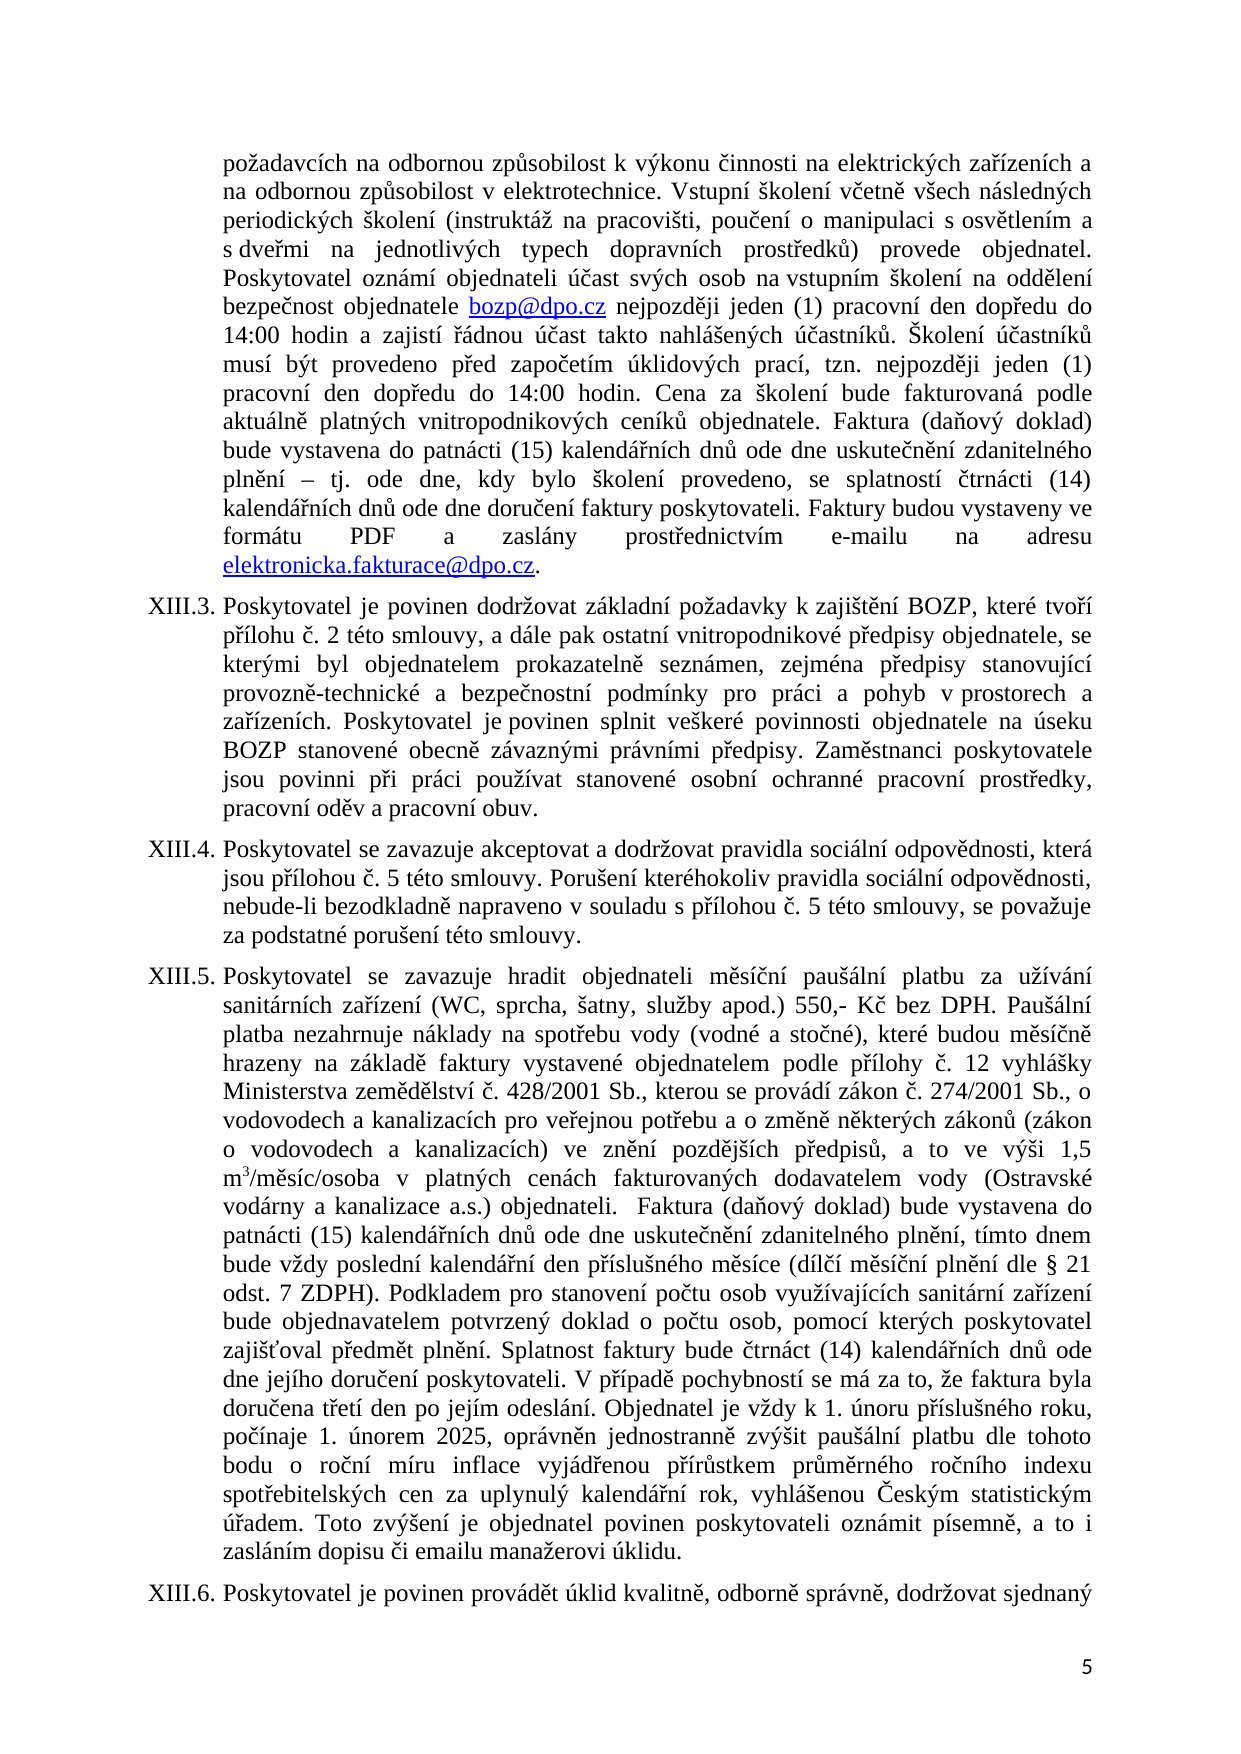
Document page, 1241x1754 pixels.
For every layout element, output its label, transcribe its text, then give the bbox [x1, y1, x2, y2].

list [148, 148, 1093, 579]
list Poskytovatel se zavazuje akceptovat a dodržovat pravidla sociální odpovědnosti, která jsou přílohou č. 5 této smlouvy. Porušení kteréhokoliv pravidla sociální odpovědnosti, nebude-li bezodkladně napraveno v souladu s přílohou č. 5 této smlouvy, se považuje za podstatné porušení této smlouvy. [148, 834, 1093, 949]
list Poskytovatel je povinen dodržovat základní požadavky k zajištění BOZP, které tvoří přílohu č. 2 této smlouvy, a dále pak ostatní vnitropodnikové předpisy objednatele, se kterými byl objednatelem prokazatelně seznámen, zejména předpisy stanovující provozně-technické a bezpečnostní podmínky pro práci a pohyb v prostorech a zařízeních. Poskytovatel je povinen splnit veškeré povinnosti objednatele na úseku BOZP stanovené obecně závaznými právními předpisy. Zaměstnanci poskytovatele jsou povinni při práci používat stanovené osobní ochranné pracovní prostředky, pracovní oděv a pracovní obuv. [148, 591, 1093, 821]
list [148, 1578, 1093, 1606]
list Poskytovatel se zavazuje hradit objednateli měsíční paušální platbu za užívání sanitárních zařízení (WC, sprcha, šatny, služby apod.) 550,- Kč bez DPH. Paušální platba nezahrnuje náklady na spotřebu vody (vodné a stočné), které budou měsíčně hrazeny na základě faktury vystavené objednatelem podle přílohy č. 12 vyhlášky Ministerstva zemědělství č. 428/2001 Sb., kterou se provádí zákon č. 274/2001 Sb., o vodovodech a kanalizacích pro veřejnou potřebu a o změně některých zákonů (zákon o vodovodech a kanalizacích) ve znění pozdějších předpisů, a to ve výši 1,5 m3/měsíc/osoba v platných cenách fakturovaných dodavatelem vody (Ostravské vodárny a kanalizace a.s.) objednateli. Faktura (daňový doklad) bude vystavena do patnácti (15) kalendářních dnů ode dne uskutečnění zdanitelného plnění, tímto dnem bude vždy poslední kalendářní den příslušného měsíce (dílčí měsíční plnění dle § 21 odst. 7 ZDPH). Podkladem pro stanovení počtu osob využívajících sanitární zařízení bude objednavatelem potvrzený doklad o počtu osob, pomocí kterých poskytovatel zajišťoval předmět plnění. Splatnost faktury bude čtrnáct (14) kalendářních dnů ode dne jejího doručení poskytovateli. V případě pochybností se má za to, že faktura byla doručena třetí den po jejím odeslání. Objednatel je vždy k 1. únoru příslušného roku, počínaje 1. únorem 2025, oprávněn jednostranně zvýšit paušální platbu dle tohoto bodu o roční míru inflace vyjádřenou přírůstkem průměrného ročního indexu spotřebitelských cen za uplynulý kalendářní rok, vyhlášenou Českým statistickým úřadem. Toto zvýšení je objednatel povinen poskytovateli oznámit písemně, a to i zasláním dopisu či emailu manažerovi úklidu. [148, 961, 1093, 1565]
